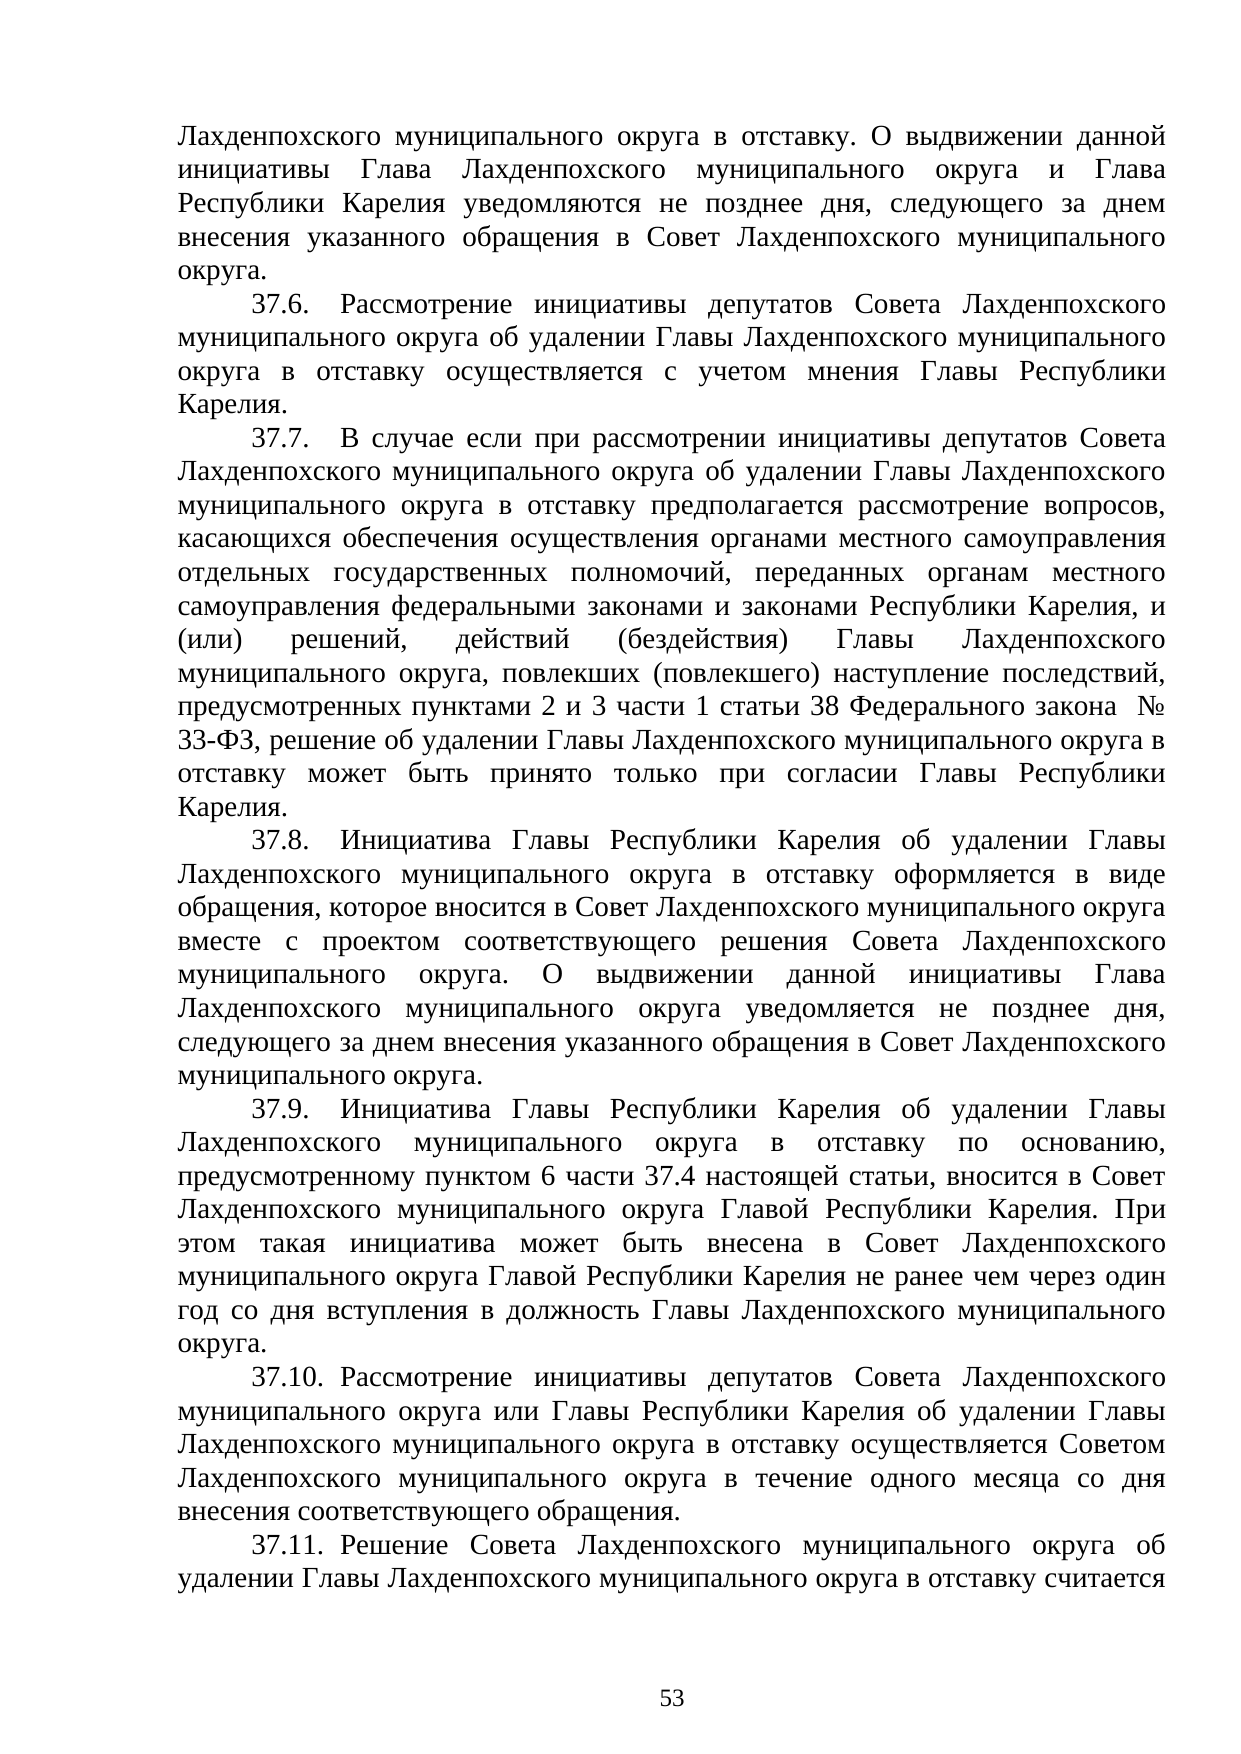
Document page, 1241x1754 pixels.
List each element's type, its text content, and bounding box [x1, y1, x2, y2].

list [177, 118, 1167, 286]
list Рассмотрение инициативы депутатов Совета Лахденпохского муниципального округа об удалении Главы Лахденпохского муниципального округа в отставку осуществляется с учетом мнения Главы Республики Карелия. [177, 286, 1167, 420]
list Рассмотрение инициативы депутатов Совета Лахденпохского муниципального округа или Главы Республики Карелия об удалении Главы Лахденпохского муниципального округа в отставку осуществляется Советом Лахденпохского муниципального округа в течение одного месяца со дня внесения соответствующего обращения. [177, 1359, 1167, 1527]
list В случае если при рассмотрении инициативы депутатов Совета Лахденпохского муниципального округа об удалении Главы Лахденпохского муниципального округа в отставку предполагается рассмотрение вопросов, касающихся обеспечения осуществления органами местного самоуправления отдельных государственных полномочий, переданных органам местного самоуправления федеральными законами и законами Республики Карелия, и (или) решений, действий (бездействия) Главы Лахденпохского муниципального округа, повлекших (повлекшего) наступление последствий, предусмотренных пунктами 2 и 3 части 1 статьи 38 Федерального закона № 33-ФЗ, решение об удалении Главы Лахденпохского муниципального округа в отставку может быть принято только при согласии Главы Республики Карелия. [177, 420, 1167, 822]
list Инициатива Главы Республики Карелия об удалении Главы Лахденпохского муниципального округа в отставку по основанию, предусмотренному пунктом 6 части 37.4 настоящей статьи, вносится в Совет Лахденпохского муниципального округа Главой Республики Карелия. При этом такая инициатива может быть внесена в Совет Лахденпохского муниципального округа Главой Республики Карелия не ранее чем через один год со дня вступления в должность Главы Лахденпохского муниципального округа. [177, 1091, 1167, 1359]
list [177, 1527, 1167, 1594]
list Инициатива Главы Республики Карелия об удалении Главы Лахденпохского муниципального округа в отставку оформляется в виде обращения, которое вносится в Совет Лахденпохского муниципального округа вместе с проектом соответствующего решения Совета Лахденпохского муниципального округа. О выдвижении данной инициативы Глава Лахденпохского муниципального округа уведомляется не позднее дня, следующего за днем внесения указанного обращения в Совет Лахденпохского муниципального округа. [177, 822, 1167, 1091]
